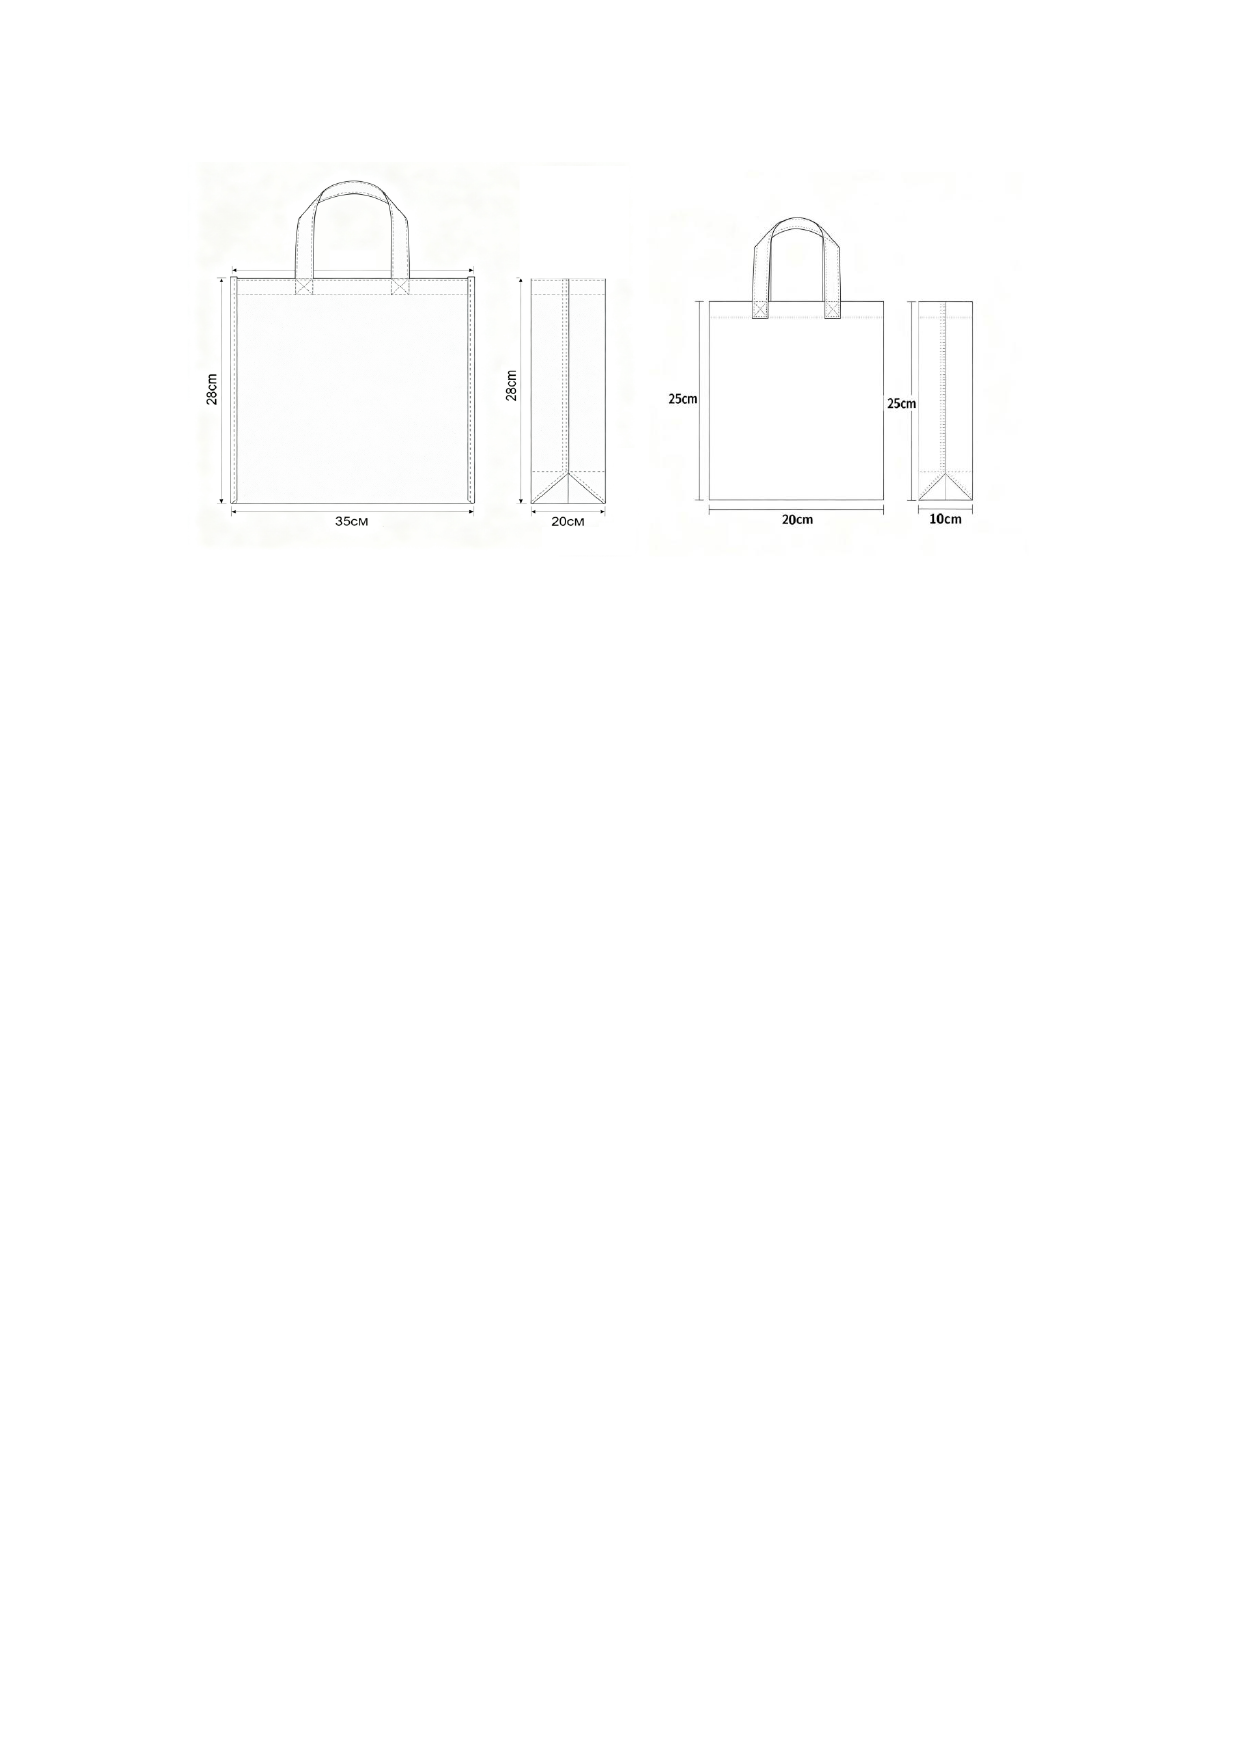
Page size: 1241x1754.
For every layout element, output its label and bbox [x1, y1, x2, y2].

picture [187, 162, 1029, 557]
